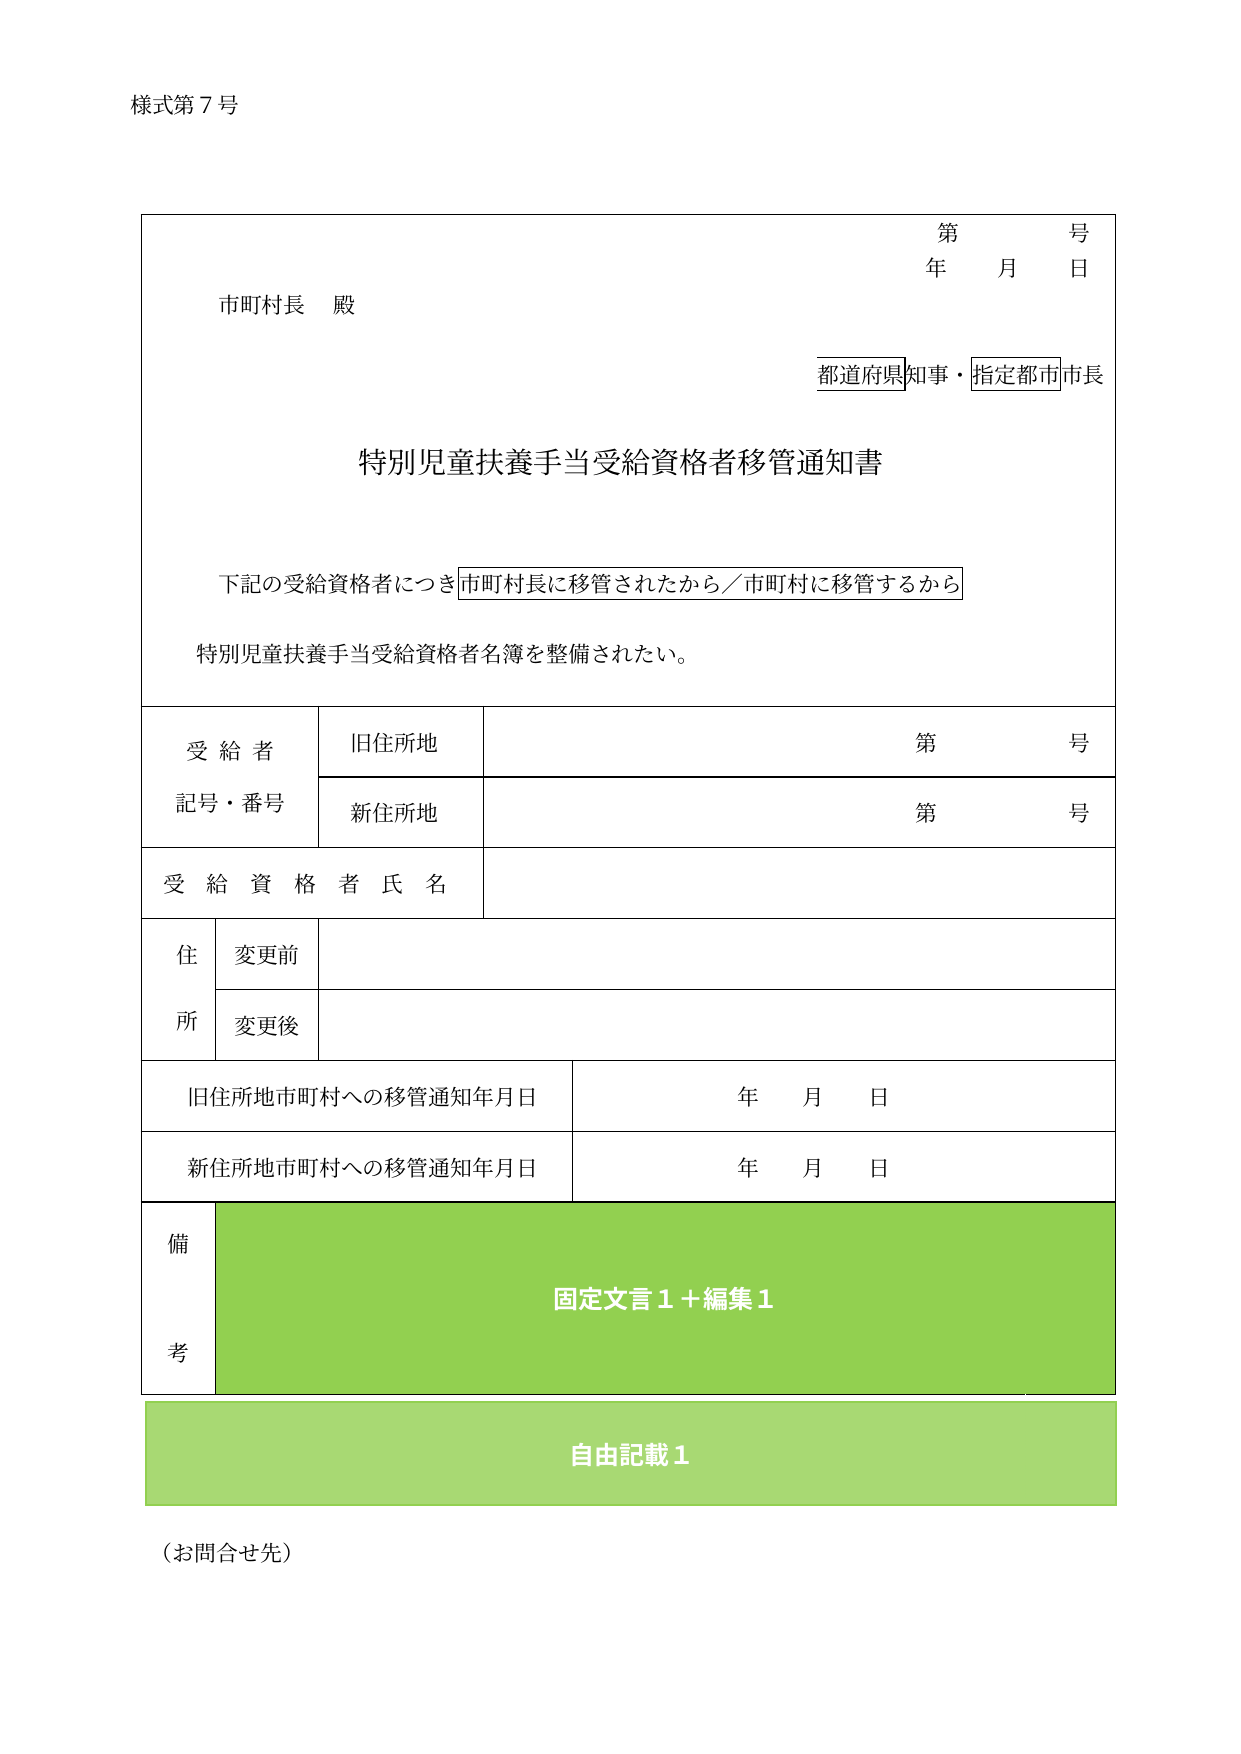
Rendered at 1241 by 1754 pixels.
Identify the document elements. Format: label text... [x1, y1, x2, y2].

table_cell 備 考 [142, 1203, 215, 1394]
table_cell 年 月 日 [573, 1132, 1115, 1201]
table_cell 新住所地市町村への移管通知年月日 [142, 1132, 572, 1201]
table_cell 第 号 [484, 778, 1115, 847]
table_cell 旧住所地 [319, 707, 483, 776]
table_cell 受給者 記号・番号 [142, 707, 318, 847]
table_cell 住 所 [142, 919, 215, 1060]
table_cell [319, 990, 1115, 1060]
table_cell （お問合せ先） [139, 1395, 1025, 1569]
table_cell 固定文言１＋編集１ [216, 1203, 1115, 1394]
table_cell [484, 848, 1115, 918]
table_cell 第 号 [484, 707, 1115, 776]
table_cell 新住所地 [319, 778, 483, 847]
table_cell 市町村長 殿 都道府県知事・指定都市市長 特別児童扶養手当受給資格者移管通知書 下記の受給資格者につき市町村長に移管されたから／市町村に移管するから 特別児童扶養手当受給資格者名簿を整備されたい。 [142, 287, 1115, 706]
table_cell 年 月 日 [573, 1061, 1115, 1131]
table_cell 受 給 資 格 者 氏 名 [142, 848, 483, 918]
table_cell 旧住所地市町村への移管通知年月日 [142, 1061, 572, 1131]
table_cell [319, 919, 1115, 989]
table_cell 変更後 [216, 990, 318, 1060]
table_header 第 号 年 月 日 [142, 215, 1115, 285]
table_cell 変更前 [216, 919, 318, 989]
